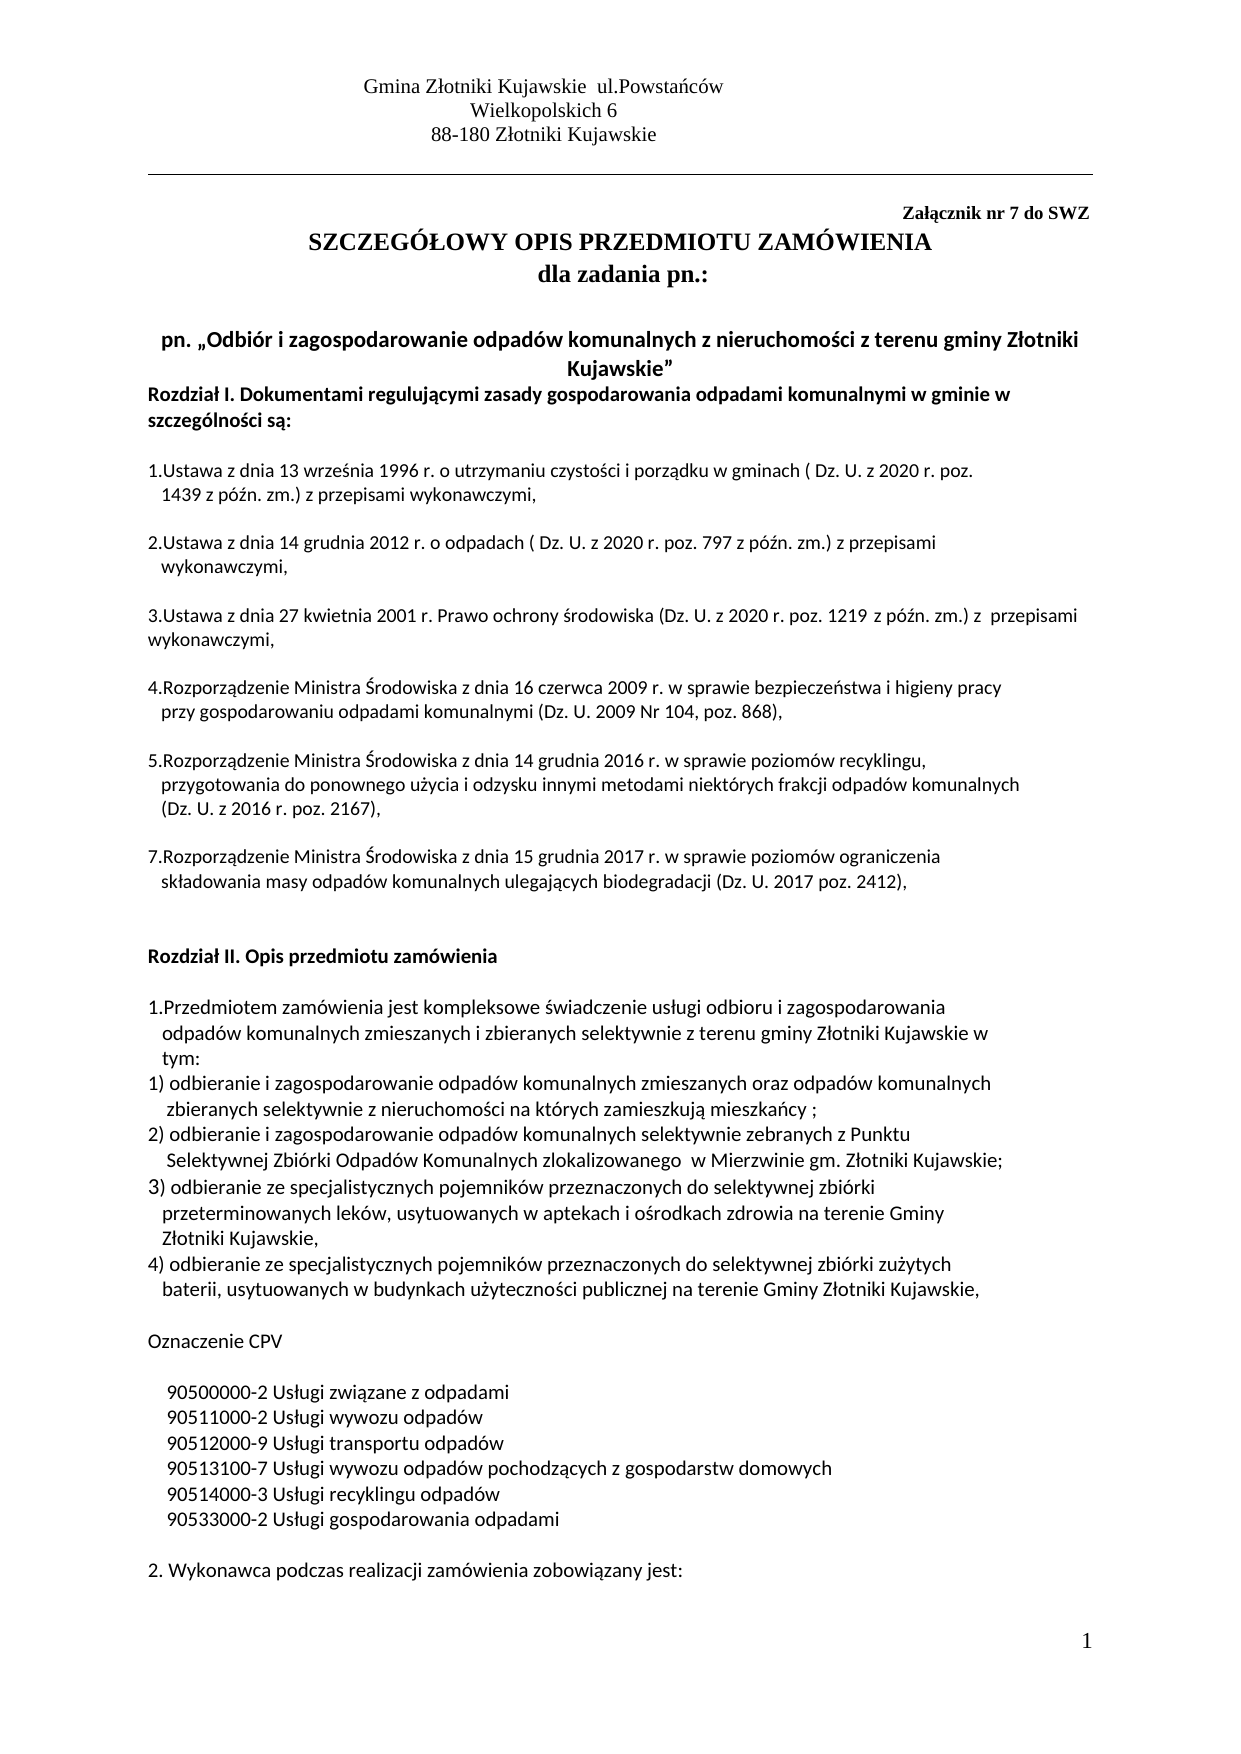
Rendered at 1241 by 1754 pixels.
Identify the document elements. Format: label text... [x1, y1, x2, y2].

text Oznaczenie CPV [148, 1328, 1093, 1354]
text 90512000-9 Usługi transportu odpadów [148, 1430, 1093, 1455]
text Selektywnej Zbiórki Odpadów Komunalnych zlokalizowanego w Mierzwinie gm. Złotniki Kujawskie; [148, 1147, 1093, 1172]
text 1439 z późn. zm.) z przepisami wykonawczymi, [148, 482, 1093, 506]
text 5.Rozporządzenie Ministra Środowiska z dnia 14 grudnia 2016 r. w sprawie poziomów recyklingu, [148, 748, 1093, 772]
text 2.Ustawa z dnia 14 grudnia 2012 r. o odpadach ( Dz. U. z 2020 r. poz. 797 z późn. zm.) z przepisami [148, 530, 1093, 554]
text przy gospodarowaniu odpadami komunalnymi (Dz. U. 2009 Nr 104, poz. 868), [148, 699, 1093, 724]
text pn. „Odbiór i zagospodarowanie odpadów komunalnych z nieruchomości z terenu gminy Złotniki Kujawskie” [148, 326, 1093, 382]
text przeterminowanych leków, usytuowanych w aptekach i ośrodkach zdrowia na terenie Gminy [148, 1200, 1093, 1226]
text (Dz. U. z 2016 r. poz. 2167), [148, 796, 1093, 820]
text 2) odbieranie i zagospodarowanie odpadów komunalnych selektywnie zebranych z Punktu [148, 1121, 1093, 1147]
text zbieranych selektywnie z nieruchomości na których zamieszkują mieszkańcy ; [148, 1096, 1093, 1121]
text tym: [148, 1045, 1093, 1071]
text Rozdział I. Dokumentami regulującymi zasady gospodarowania odpadami komunalnymi w gminie w szczególności są: [148, 382, 1093, 432]
text 90500000-2 Usługi związane z odpadami [148, 1379, 1093, 1404]
text wykonawczymi, [148, 554, 1093, 579]
text 1.Ustawa z dnia 13 września 1996 r. o utrzymaniu czystości i porządku w gminach ( Dz. U. z 2020 r. poz. [148, 458, 1093, 482]
text 2. Wykonawca podczas realizacji zamówienia zobowiązany jest: [148, 1557, 1093, 1582]
text Złotniki Kujawskie, [148, 1226, 1093, 1251]
text 90513100-7 Usługi wywozu odpadów pochodzących z gospodarstw domowych [148, 1455, 1093, 1481]
text SZCZEGÓŁOWY OPIS PRZEDMIOTU ZAMÓWIENIA [148, 227, 1093, 255]
text 90511000-2 Usługi wywozu odpadów [148, 1404, 1093, 1430]
text 3.Ustawa z dnia 27 kwietnia 2001 r. Prawo ochrony środowiska (Dz. U. z 2020 r. poz. 1219 z późn. zm.) z przepisami wykonawczymi, [148, 603, 1093, 651]
text odpadów komunalnych zmieszanych i zbieranych selektywnie z terenu gminy Złotniki Kujawskie w [148, 1020, 1093, 1045]
text 1) odbieranie i zagospodarowanie odpadów komunalnych zmieszanych oraz odpadów komunalnych [148, 1071, 1093, 1096]
text baterii, usytuowanych w budynkach użyteczności publicznej na terenie Gminy Złotniki Kujawskie, [148, 1276, 1093, 1302]
text 90514000-3 Usługi recyklingu odpadów [148, 1481, 1093, 1506]
text Załącznik nr 7 do SWZ [148, 202, 1093, 223]
text 3) odbieranie ze specjalistycznych pojemników przeznaczonych do selektywnej zbiórki [148, 1172, 1093, 1200]
text Rozdział II. Opis przedmiotu zamówienia [148, 943, 1093, 969]
text składowania masy odpadów komunalnych ulegających biodegradacji (Dz. U. 2017 poz. 2412), [148, 869, 1093, 893]
text dla zadania pn.: [148, 259, 1093, 288]
text 90533000-2 Usługi gospodarowania odpadami [148, 1506, 1093, 1532]
text 4) odbieranie ze specjalistycznych pojemników przeznaczonych do selektywnej zbiórki zużytych [148, 1251, 1093, 1276]
text 1.Przedmiotem zamówienia jest kompleksowe świadczenie usługi odbioru i zagospodarowania [148, 994, 1093, 1020]
text przygotowania do ponownego użycia i odzysku innymi metodami niektórych frakcji odpadów komunalnych [148, 772, 1093, 796]
text 4.Rozporządzenie Ministra Środowiska z dnia 16 czerwca 2009 r. w sprawie bezpieczeństwa i higieny pracy [148, 675, 1093, 699]
text 7.Rozporządzenie Ministra Środowiska z dnia 15 grudnia 2017 r. w sprawie poziomów ograniczenia [148, 844, 1093, 869]
